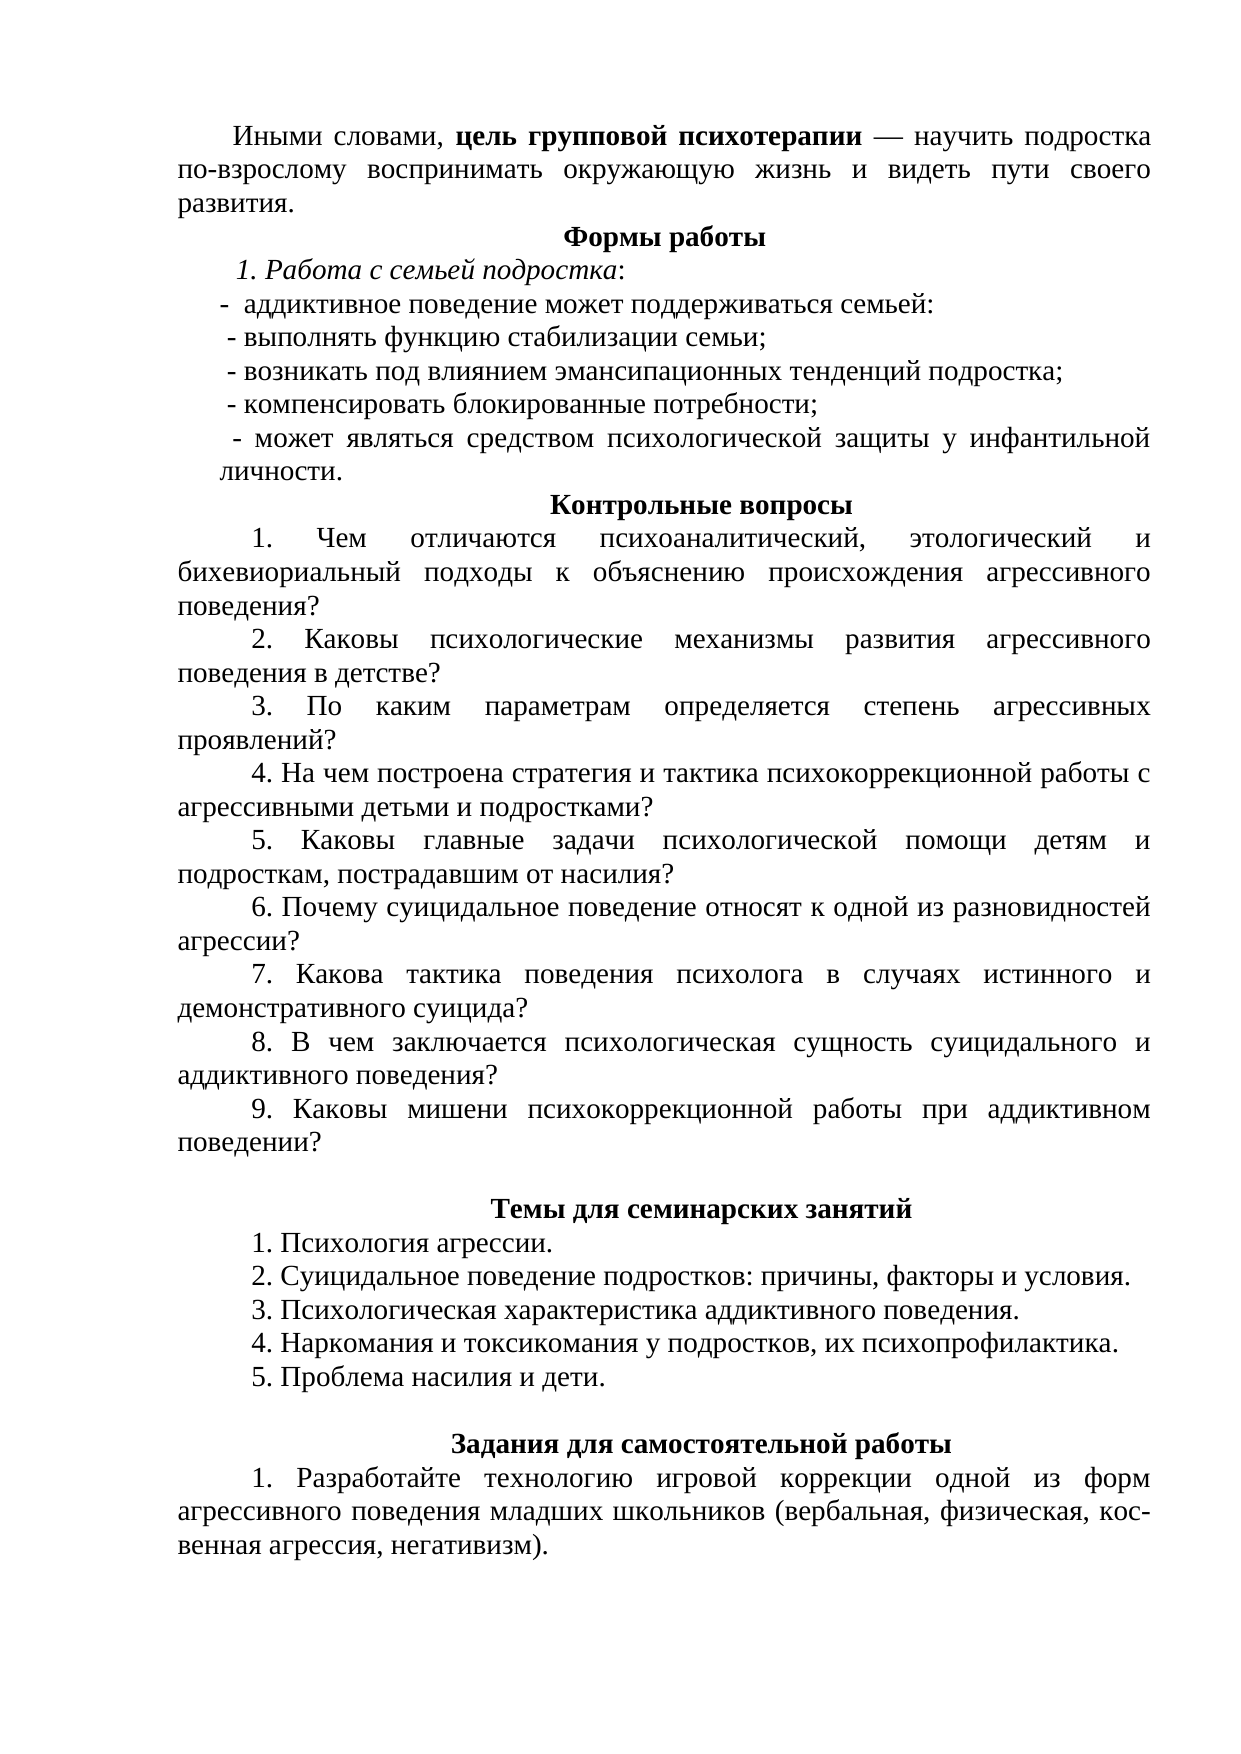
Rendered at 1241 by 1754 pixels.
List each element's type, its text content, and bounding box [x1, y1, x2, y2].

text 8. В чем заключается психологическая сущность суицидального и аддиктивного поведения? [177, 1024, 1152, 1091]
text 2. Каковы психологические механизмы развития агрессивного поведения в детстве? [177, 621, 1152, 688]
text 1. Работа с семьей подростка: [177, 252, 1152, 286]
text Темы для семинарских занятий [177, 1191, 1152, 1225]
text 4. На чем построена стратегия и тактика психокоррекционной работы с агрессивными детьми и подростками? [177, 755, 1152, 822]
text 1. Психология агрессии. [177, 1225, 1152, 1258]
text 5. Проблема насилия и дети. [177, 1359, 1152, 1393]
list - аддиктивное поведение может поддерживаться семьей: [219, 286, 1152, 319]
text 3. По каким параметрам определяется степень агрессивных проявлений? [177, 688, 1152, 755]
text 3. Психологическая характеристика аддиктивного поведения. [177, 1292, 1152, 1326]
text Контрольные вопросы [177, 487, 1152, 521]
text 7. Какова тактика поведения психолога в случаях истинного и демонстративного суицида? [177, 957, 1152, 1024]
text 9. Каковы мишени психокоррекционной работы при аддиктивном поведении? [177, 1091, 1152, 1158]
list - выполнять функцию стабилизации семьи; [219, 319, 1152, 353]
text Задания для самостоятельной работы [177, 1426, 1152, 1460]
text 1. Чем отличаются психоаналитический, этологический и бихевиориальный подходы к объяснению происхождения агрессивного поведения? [177, 521, 1152, 621]
text 5. Каковы главные задачи психологической помощи детям и подросткам, пострадавшим от насилия? [177, 822, 1152, 889]
text 6. Почему суицидальное поведение относят к одной из разновидностей агрессии? [177, 889, 1152, 957]
text 4. Наркомания и токсикомания у подростков, их психопрофилактика. [177, 1326, 1152, 1359]
list - может являться средством психологической защиты у инфантильной личности. [219, 420, 1152, 487]
list - возникать под влиянием эмансипационных тенденций подростка; [219, 353, 1152, 386]
list - компенсировать блокированные потребности; [219, 386, 1152, 420]
text Формы работы [177, 219, 1152, 252]
text 2. Суицидальное поведение подростков: причины, факторы и условия. [177, 1258, 1152, 1292]
text 1. Разработайте технологию игровой коррекции одной из форм агрессивного поведения младших школьников (вербальная, физическая, кос- венная агрессия, негативизм). [177, 1460, 1152, 1560]
text Иными словами, цель групповой психотерапии — научить подростка по-взрослому воспринимать окружающую жизнь и видеть пути своего развития. [177, 118, 1152, 219]
